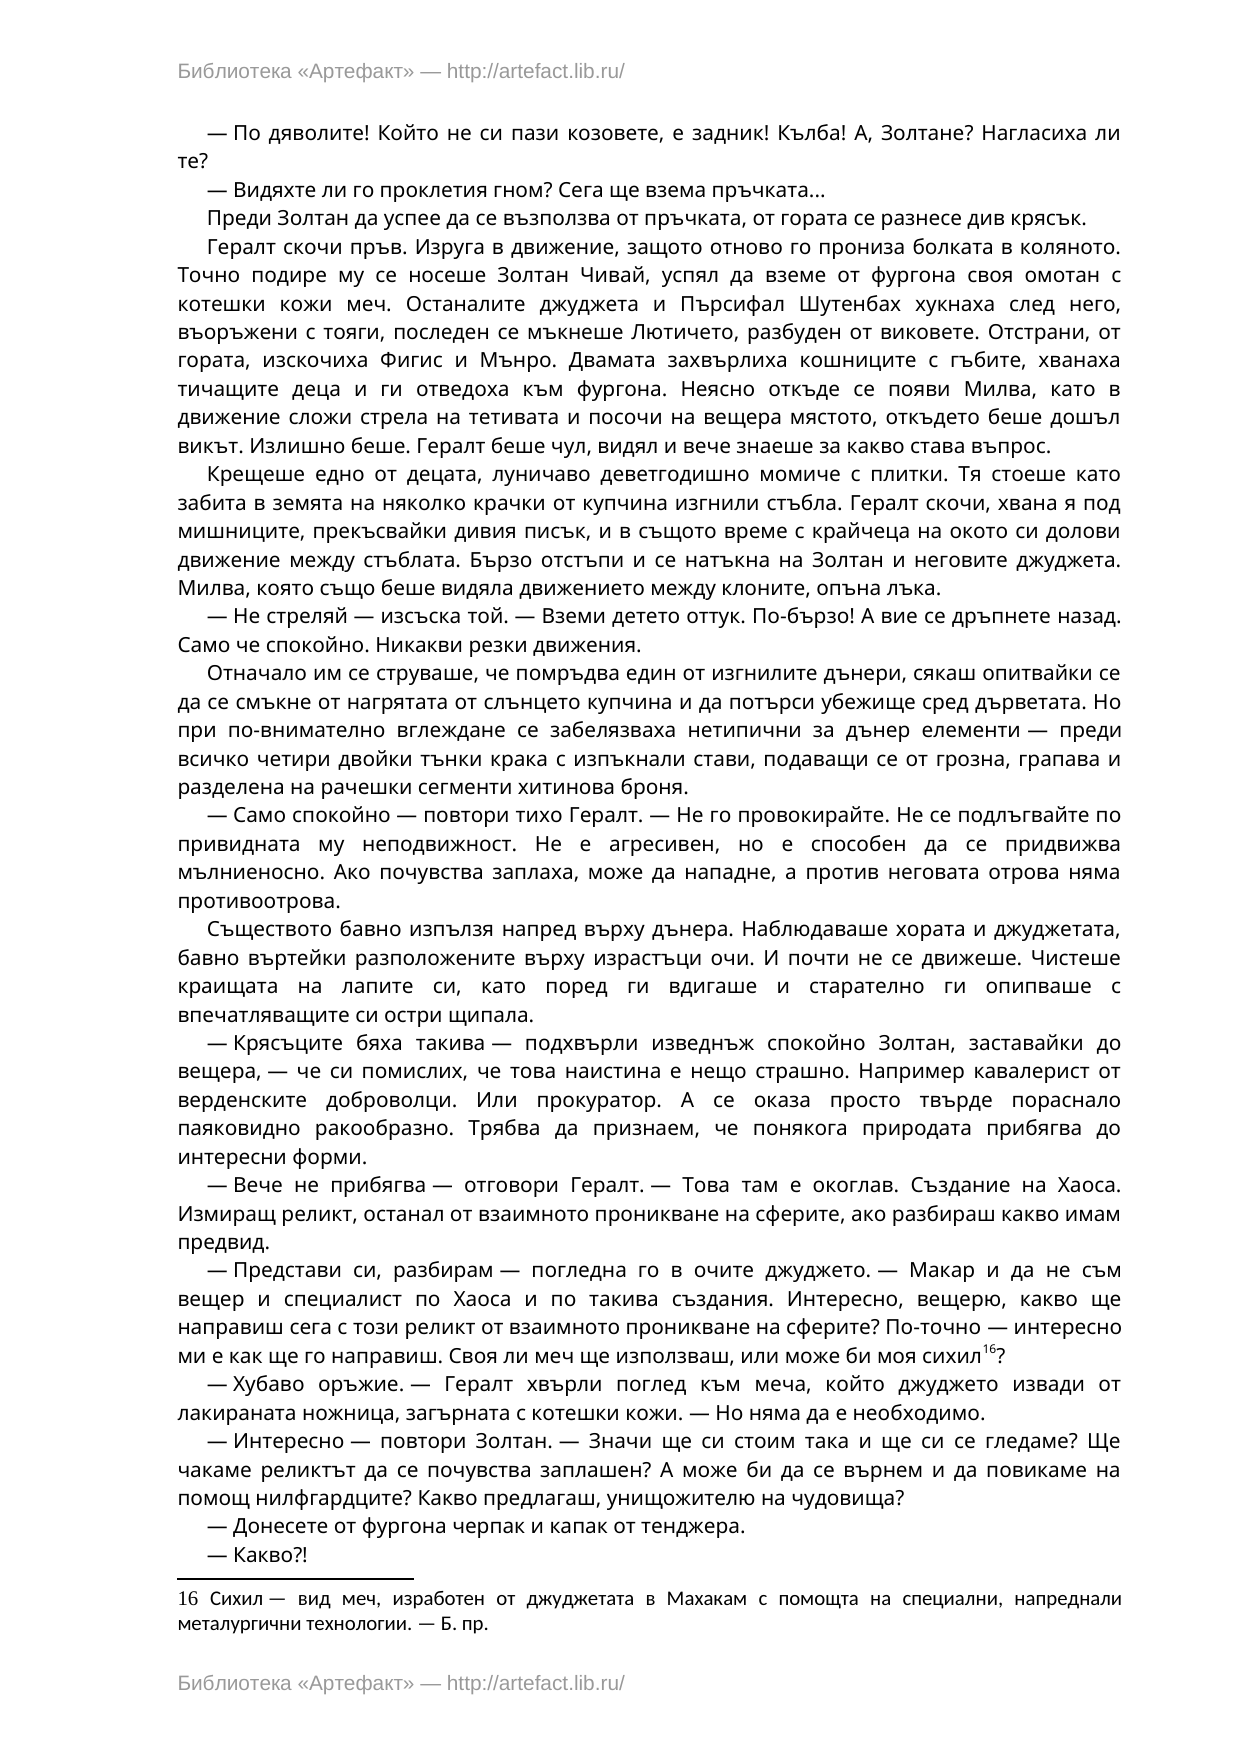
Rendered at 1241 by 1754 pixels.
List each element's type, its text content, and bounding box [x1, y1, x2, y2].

text Крещеше едно от децата, луничаво деветгодишно момиче с плитки. Тя стоеше като забита в земята на няколко крачки от купчина изгнили стъбла. Гералт скочи, хвана я под мишниците, прекъсвайки дивия писък, и в същото време с крайчеца на окото си долови движение между стъблата. Бързо отстъпи и се натъкна на Золтан и неговите джуджета. Милва, която също беше видяла движението между клоните, опъна лъка. [177, 459, 1122, 602]
text — Не стреляй — изсъска той. — Вземи детето оттук. По-бързо! А вие се дръпнете назад. Само че спокойно. Никакви резки движения. [177, 602, 1122, 658]
text — Хубаво оръжие. — Гералт хвърли поглед към меча, който джуджето извади от лакираната ножница, загърната с котешки кожи. — Но няма да е необходимо. [177, 1369, 1122, 1426]
text Гералт скочи пръв. Изруга в движение, защото отново го прониза болката в коляното. Точно подире му се носеше Золтан Чивай, успял да вземе от фургона своя омотан с котешки кожи меч. Останалите джуджета и Пърсифал Шутенбах хукнаха след него, въоръжени с тояги, последен се мъкнеше Лютичето, разбуден от виковете. Отстрани, от гората, изскочиха Фигис и Мънро. Двамата захвърлиха кошниците с гъбите, хванаха тичащите деца и ги отведоха към фургона. Неясно откъде се появи Милва, като в движение сложи стрела на тетивата и посочи на вещера мястото, откъдето беше дошъл викът. Излишно беше. Гералт беше чул, видял и вече знаеше за какво става въпрос. [177, 232, 1122, 459]
text — Само спокойно — повтори тихо Гералт. — Не го провокирайте. Не се подлъгвайте по привидната му неподвижност. Не е агресивен, но е способен да се придвижва мълниеносно. Ако почувства заплаха, може да нападне, а против неговата отрова няма противоотрова. [177, 801, 1122, 914]
text — Вече не прибягва — отговори Гералт. — Това там е окоглав. Създание на Хаоса. Измиращ реликт, останал от взаимното проникване на сферите, ако разбираш какво имам предвид. [177, 1170, 1122, 1256]
text Преди Золтан да успее да се възползва от пръчката, от гората се разнесе див крясък. [177, 203, 1122, 232]
text — По дяволите! Който не си пази козовете, е задник! Кълба! А, Золтане? Нагласиха ли те? [177, 118, 1122, 175]
text — Донесете от фургона черпак и капак от тенджера. [177, 1512, 1122, 1540]
text Съществото бавно изпълзя напред върху дънера. Наблюдаваше хората и джуджетата, бавно въртейки разположените върху израстъци очи. И почти не се движеше. Чистеше краищата на лапите си, като поред ги вдигаше и старателно ги опипваше с впечатляващите си остри щипала. [177, 914, 1122, 1028]
text — Крясъците бяха такива — подхвърли изведнъж спокойно Золтан, заставайки до вещера, — че си помислих, че това наистина е нещо страшно. Например кавалерист от верденските доброволци. Или прокуратор. А се оказа просто твърде пораснало паяковидно ракообразно. Трябва да признаем, че понякога природата прибягва до интересни форми. [177, 1028, 1122, 1170]
text — Представи си, разбирам — погледна го в очите джуджето. — Макар и да не съм вещер и специалист по Хаоса и по такива създания. Интересно, вещерю, какво ще направиш сега с този реликт от взаимното проникване на сферите? По-точно — интересно ми е как ще го направиш. Своя ли меч ще използваш, или може би моя сихил? [177, 1256, 1122, 1369]
text — Видяхте ли го проклетия гном? Сега ще взема пръчката... [177, 175, 1122, 203]
text Отначало им се струваше, че помръдва един от изгнилите дънери, сякаш опитвайки се да се смъкне от нагрятата от слънцето купчина и да потърси убежище сред дърветата. Но при по-внимателно вглеждане се забелязваха нетипични за дънер елементи — преди всичко четири двойки тънки крака с изпъкнали стави, подаващи се от грозна, грапава и разделена на рачешки сегменти хитинова броня. [177, 658, 1122, 801]
text — Какво?! [177, 1540, 1122, 1568]
text — Интересно — повтори Золтан. — Значи ще си стоим така и ще си се гледаме? Ще чакаме реликтът да се почувства заплашен? А може би да се върнем и да повикаме на помощ нилфгардците? Какво предлагаш, унищожителю на чудовища? [177, 1426, 1122, 1512]
